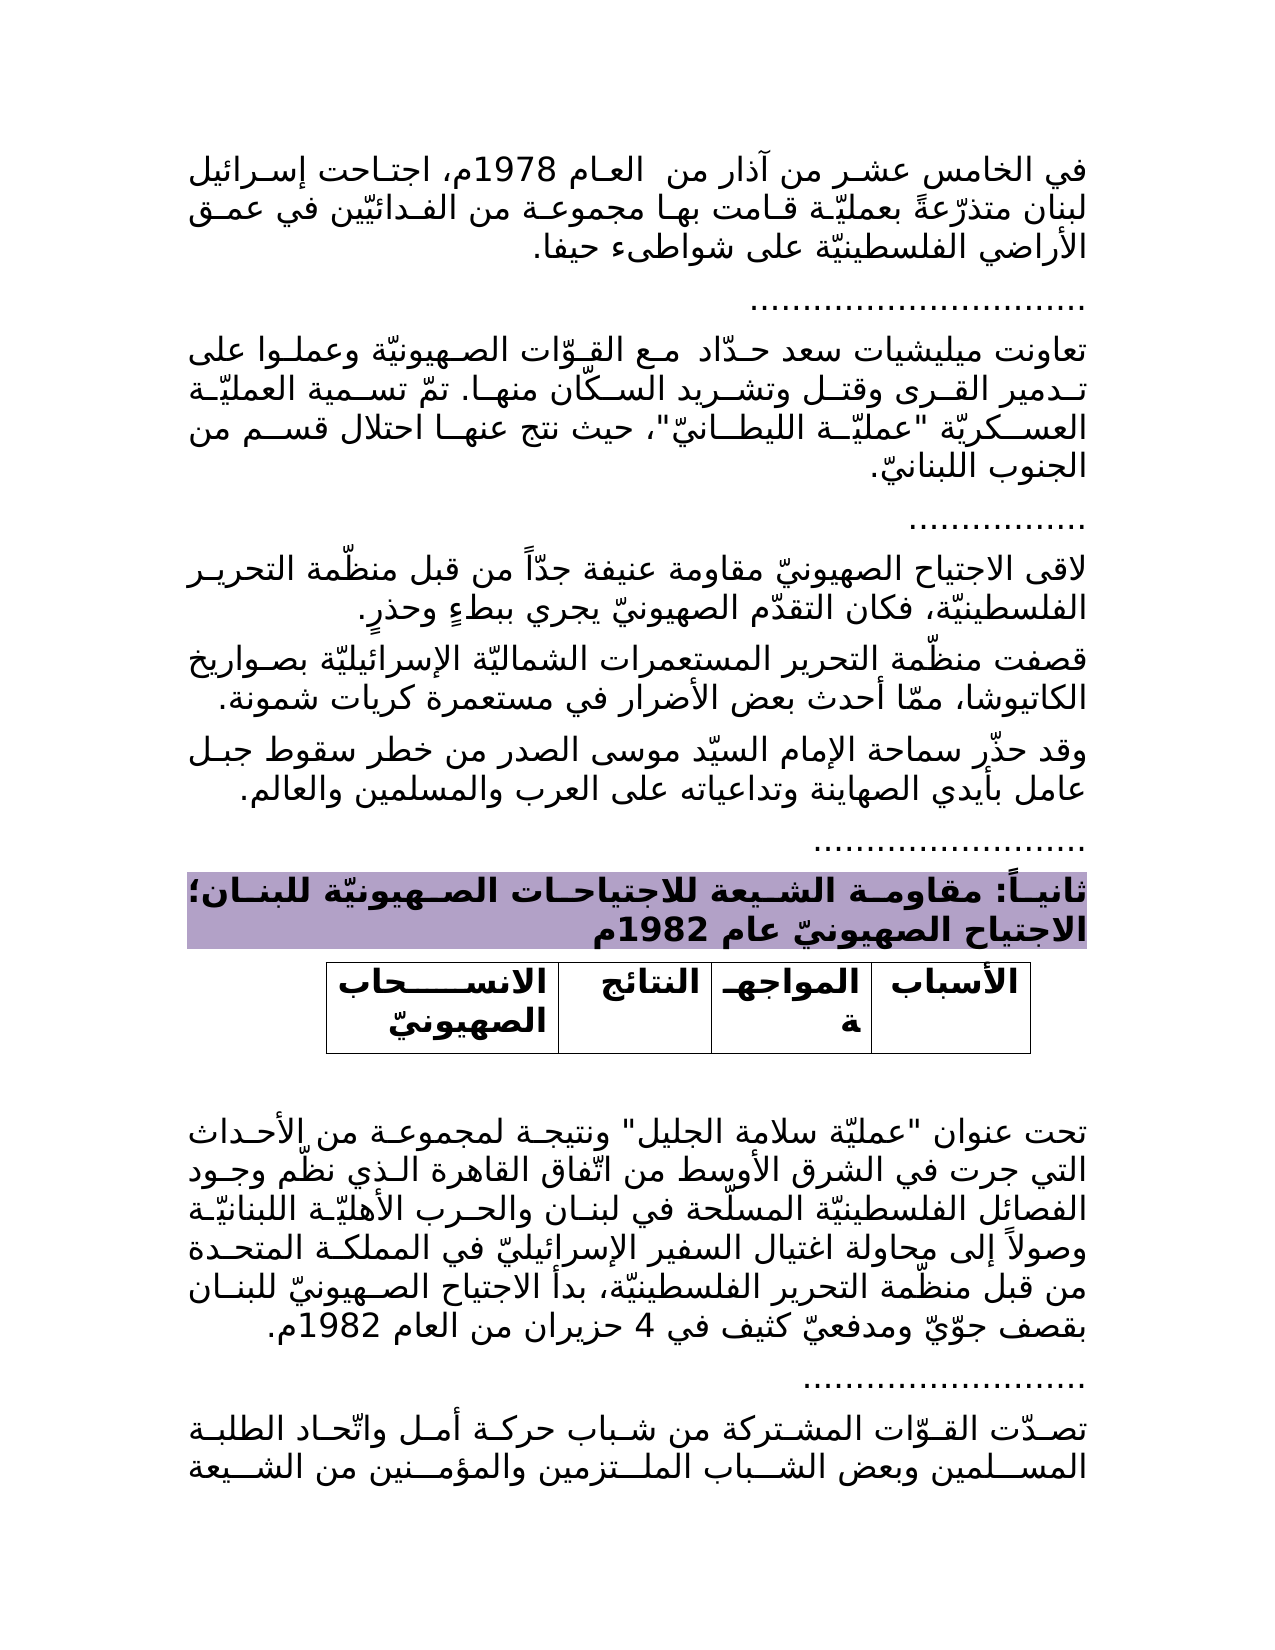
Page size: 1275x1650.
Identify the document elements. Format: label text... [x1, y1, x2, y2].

text تعاونت ميليشيات سعد حدّاد مع القوّات الصهيونيّة وعملوا على تدمير القرى وقتل وتشريد السكّان منها. تمّ تسمية العمليّة العسكريّة "عمليّة الليطانيّ"، حيث نتج عنها احتلال قسم من الجنوب اللبنانيّ. [187, 330, 1087, 486]
list ثانياً: مقاومة الشيعة للاجتياحات الصهيونيّة للبنان؛ الاجتياح الصهيونيّ عام 1982م [187, 872, 1087, 949]
table_header المواجهة [712, 963, 871, 1053]
text قصفت منظّمة التحرير المستعمرات الشماليّة الإسرائيليّة بصواريخ الكاتيوشا، ممّا أحدث بعض الأضرار في مستعمرة كريات شمونة. [187, 640, 1087, 718]
text ................. [187, 498, 1087, 537]
table_header النتائج [559, 963, 711, 1053]
text ................................ [187, 279, 1087, 318]
table_header الانسحاب الصهيونيّ [327, 963, 558, 1053]
text ........................... [187, 1358, 1087, 1397]
text تحت عنوان "عمليّة سلامة الجليل" ونتيجة لمجموعة من الأحداث التي جرت في الشرق الأوسط من اتّفاق القاهرة الذي نظّم وجود الفصائل الفلسطينيّة المسلّحة في لبنان والحرب الأهليّة اللبنانيّة وصولاً إلى محاولة اغتيال السفير الإسرائيليّ في المملكة المتحدة من قبل منظّمة التحرير الفلسطينيّة، بدأ الاجتياح الصهيونيّ للبنان بقصف جوّيّ ومدفعيّ كثيف في 4 حزيران من العام 1982م. [187, 1112, 1087, 1345]
text لاقى الاجتياح الصهيونيّ مقاومة عنيفة جدّاً من قبل منظّمة التحرير الفلسطينيّة، فكان التقدّم الصهيونيّ يجري ببطءٍ وحذرٍ. [187, 550, 1087, 627]
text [187, 1409, 1087, 1487]
text .......................... [187, 820, 1087, 859]
text وقد حذّر سماحة الإمام السيّد موسى الصدر من خطر سقوط جبل عامل بأيدي الصهاينة وتداعياته على العرب والمسلمين والعالم. [187, 730, 1087, 808]
text في الخامس عشر من آذار من العام 1978م، اجتاحت إسرائيل لبنان متذرّعةً بعمليّة قامت بها مجموعة من الفدائيّين في عمق الأراضي الفلسطينيّة على شواطىء حيفا. [187, 150, 1087, 267]
table_header الأسباب [872, 963, 1030, 1053]
